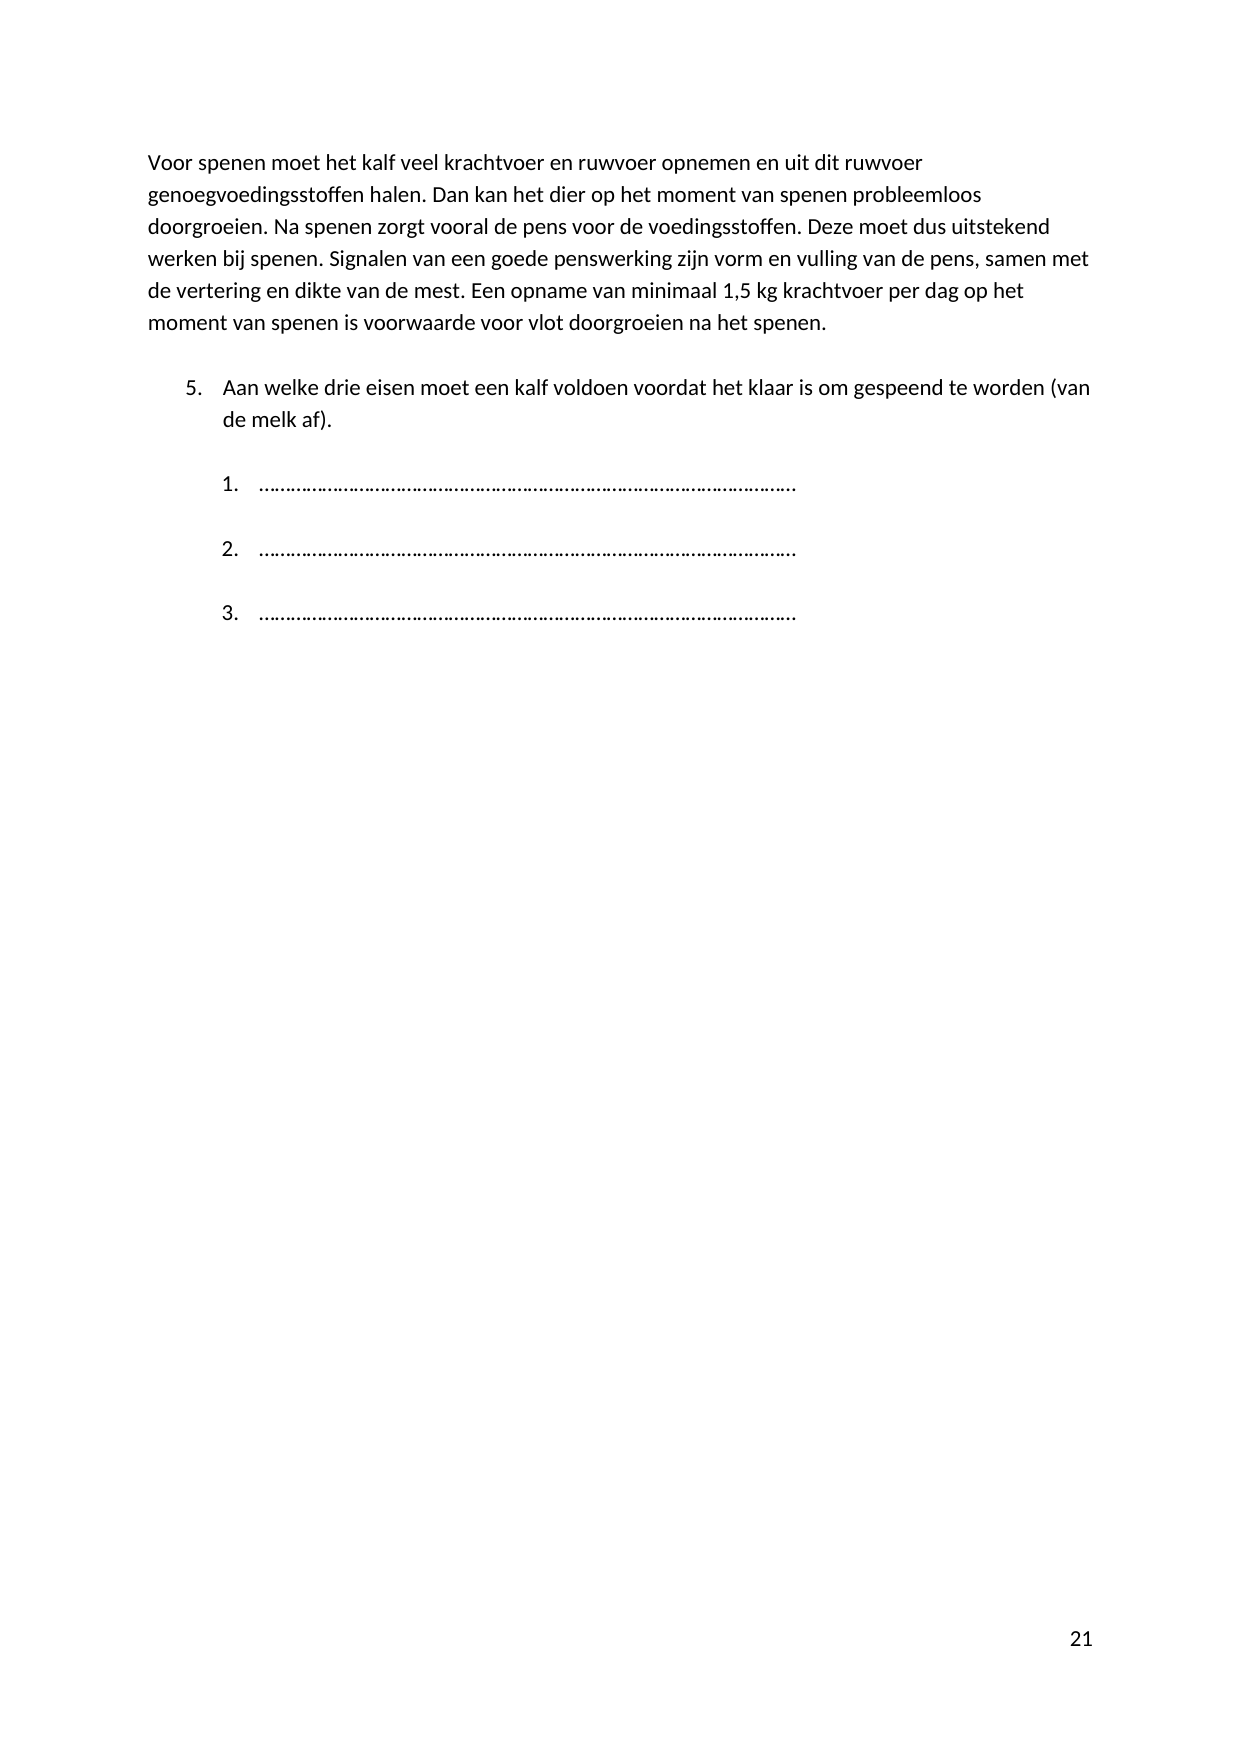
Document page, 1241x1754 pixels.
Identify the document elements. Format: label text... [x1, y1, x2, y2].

list Aan welke drie eisen moet een kalf voldoen voordat het klaar is om gespeend te worden (van de melk af). [185, 373, 1093, 433]
list ………………………………………………………………………………………… [221, 469, 1093, 497]
list ………………………………………………………………………………………… [221, 534, 1093, 562]
list ………………………………………………………………………………………… [221, 598, 1093, 626]
text Voor spenen moet het kalf veel krachtvoer en ruwvoer opnemen en uit dit ruwvoer genoegvoedingsstoffen halen. Dan kan het dier op het moment van spenen probleemloos doorgroeien. Na spenen zorgt vooral de pens voor de voedingsstoffen. Deze moet dus uitstekend werken bij spenen. Signalen van een goede penswerking zijn vorm en vulling van de pens, samen met de vertering en dikte van de mest. Een opname van minimaal 1,5 kg krachtvoer per dag op het moment van spenen is voorwaarde voor vlot doorgroeien na het spenen. [148, 148, 1093, 337]
